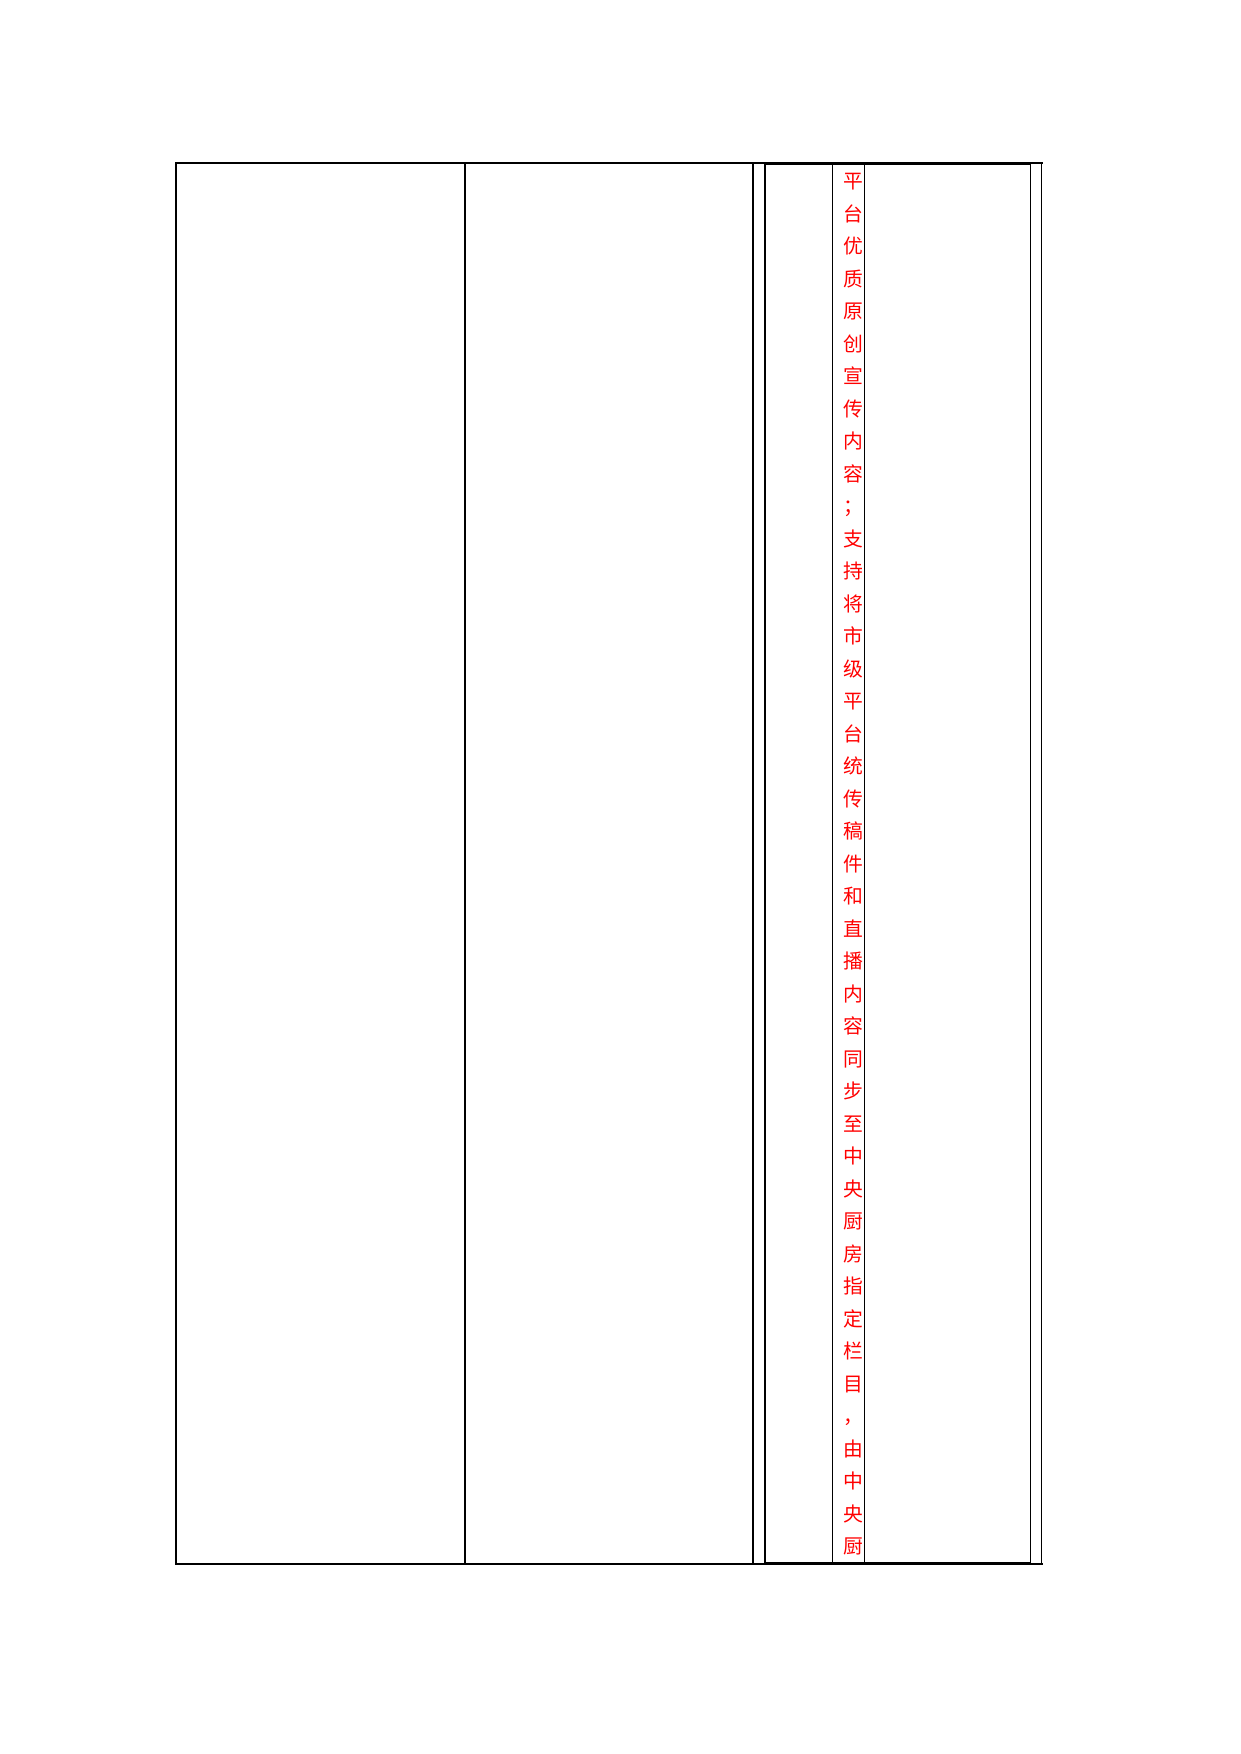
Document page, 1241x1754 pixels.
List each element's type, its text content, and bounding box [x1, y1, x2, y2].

table_cell [833, 165, 864, 1562]
table_cell [766, 165, 832, 1562]
table_cell [466, 164, 752, 1563]
table_cell 1 [177, 164, 464, 1563]
table_cell [865, 165, 1030, 1562]
table_cell [1031, 164, 1041, 1563]
table_cell [754, 164, 764, 1563]
